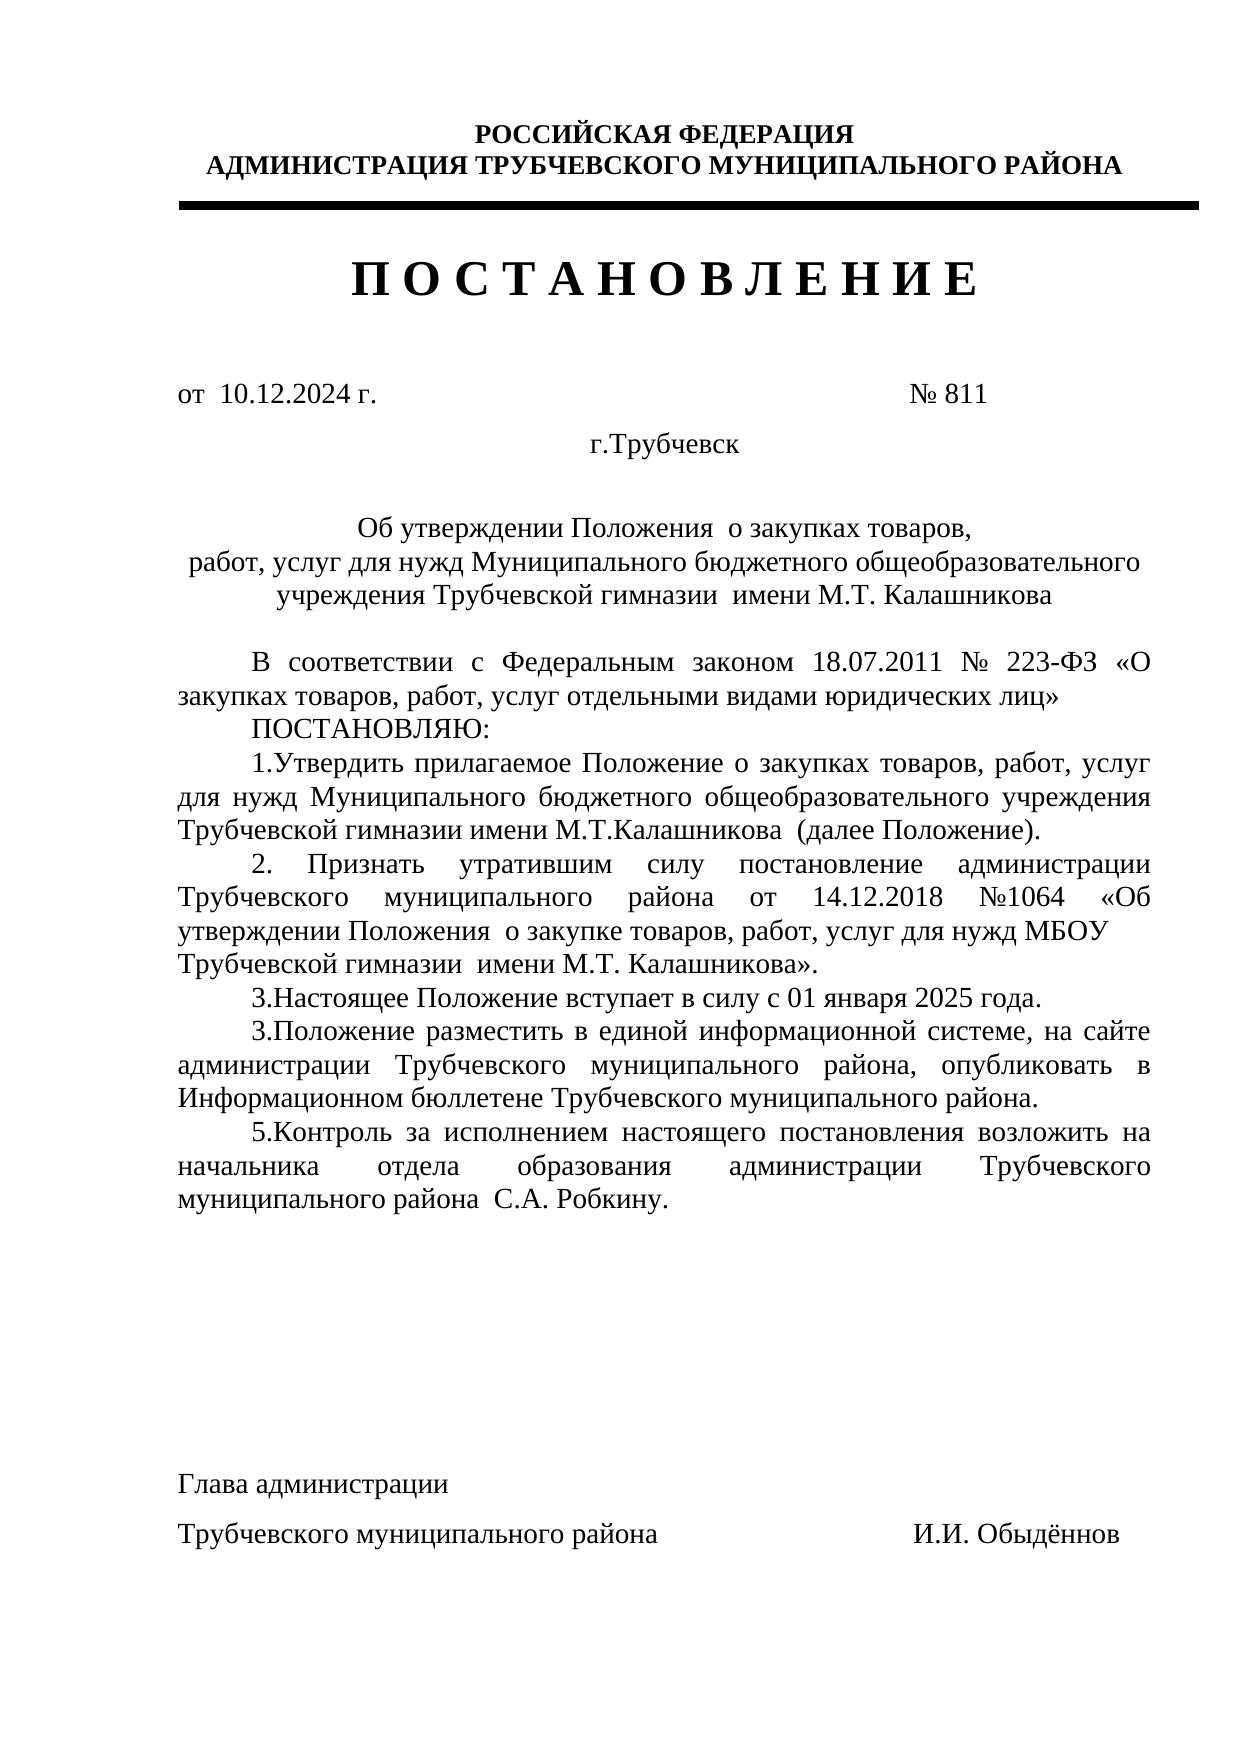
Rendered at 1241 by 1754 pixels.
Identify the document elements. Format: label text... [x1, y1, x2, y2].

text от 10.12.2024 г. № 811 [177, 376, 1152, 410]
text В соответствии с Федеральным законом 18.07.2011 № 223-ФЗ «О закупках товаров, работ, услуг отдельными видами юридических лиц» [177, 644, 1152, 712]
text Трубчевского муниципального района И.И. Обыдённов [177, 1517, 1152, 1550]
text П О С Т А Н О В Л Е Н И Е [177, 248, 1152, 306]
text ПОСТАНОВЛЯЮ: [177, 712, 1152, 745]
text работ, услуг для нужд Муниципального бюджетного общеобразовательного учреждения Трубчевской гимназии имени М.Т. Калашникова [177, 544, 1152, 611]
text 1.Утвердить прилагаемое Положение о закупках товаров, работ, услуг для нужд Муниципального бюджетного общеобразовательного учреждения Трубчевской гимназии имени М.Т.Калашникова (далее Положение). [177, 745, 1152, 846]
text 2. Признать утратившим силу постановление администрации Трубчевского муниципального района от 14.12.2018 №1064 «Об утверждении Положения о закупке товаров, работ, услуг для нужд МБОУ [177, 846, 1152, 946]
text Об утверждении Положения о закупках товаров, [177, 510, 1152, 544]
text 5.Контроль за исполнением настоящего постановления возложить на начальника отдела образования администрации Трубчевского муниципального района С.А. Робкину. [177, 1114, 1152, 1215]
text Глава администрации [177, 1466, 1152, 1500]
text Трубчевской гимназии имени М.Т. Калашникова». [177, 946, 1152, 980]
subtitle РОССИЙСКАЯ ФЕДЕРАЦИЯ [177, 118, 1152, 149]
text АДМИНИСТРАЦИЯ ТРУБЧЕВСКОГО МУНИЦИПАЛЬНОГО РАЙОНА [177, 149, 1152, 180]
text 3.Положение разместить в единой информационной системе, на сайте администрации Трубчевского муниципального района, опубликовать в Информационном бюллетене Трубчевского муниципального района. [177, 1013, 1152, 1114]
text 3.Настоящее Положение вступает в силу с 01 января 2025 года. [177, 980, 1152, 1013]
text г.Трубчевск [177, 427, 1152, 460]
